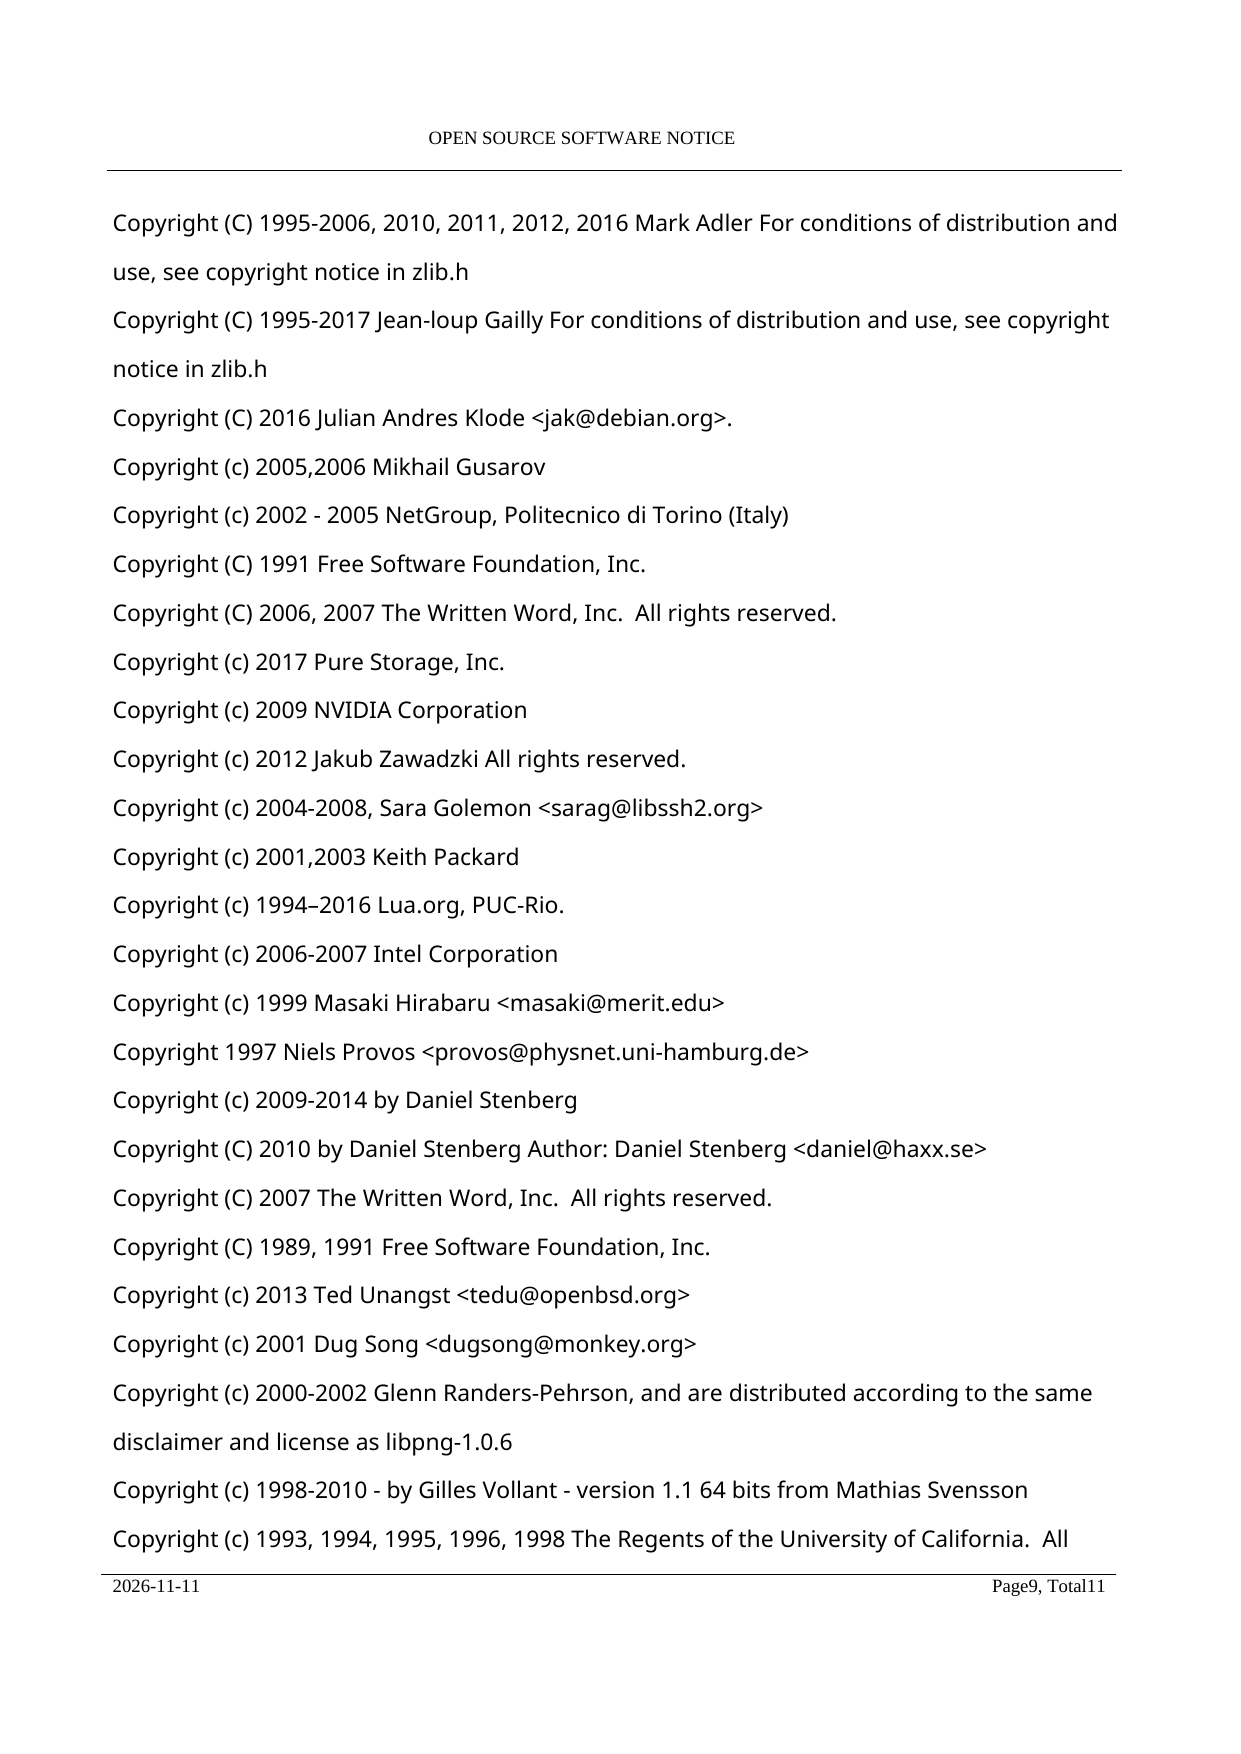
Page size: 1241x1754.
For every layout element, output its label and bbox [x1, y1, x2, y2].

text [112, 206, 1128, 1555]
